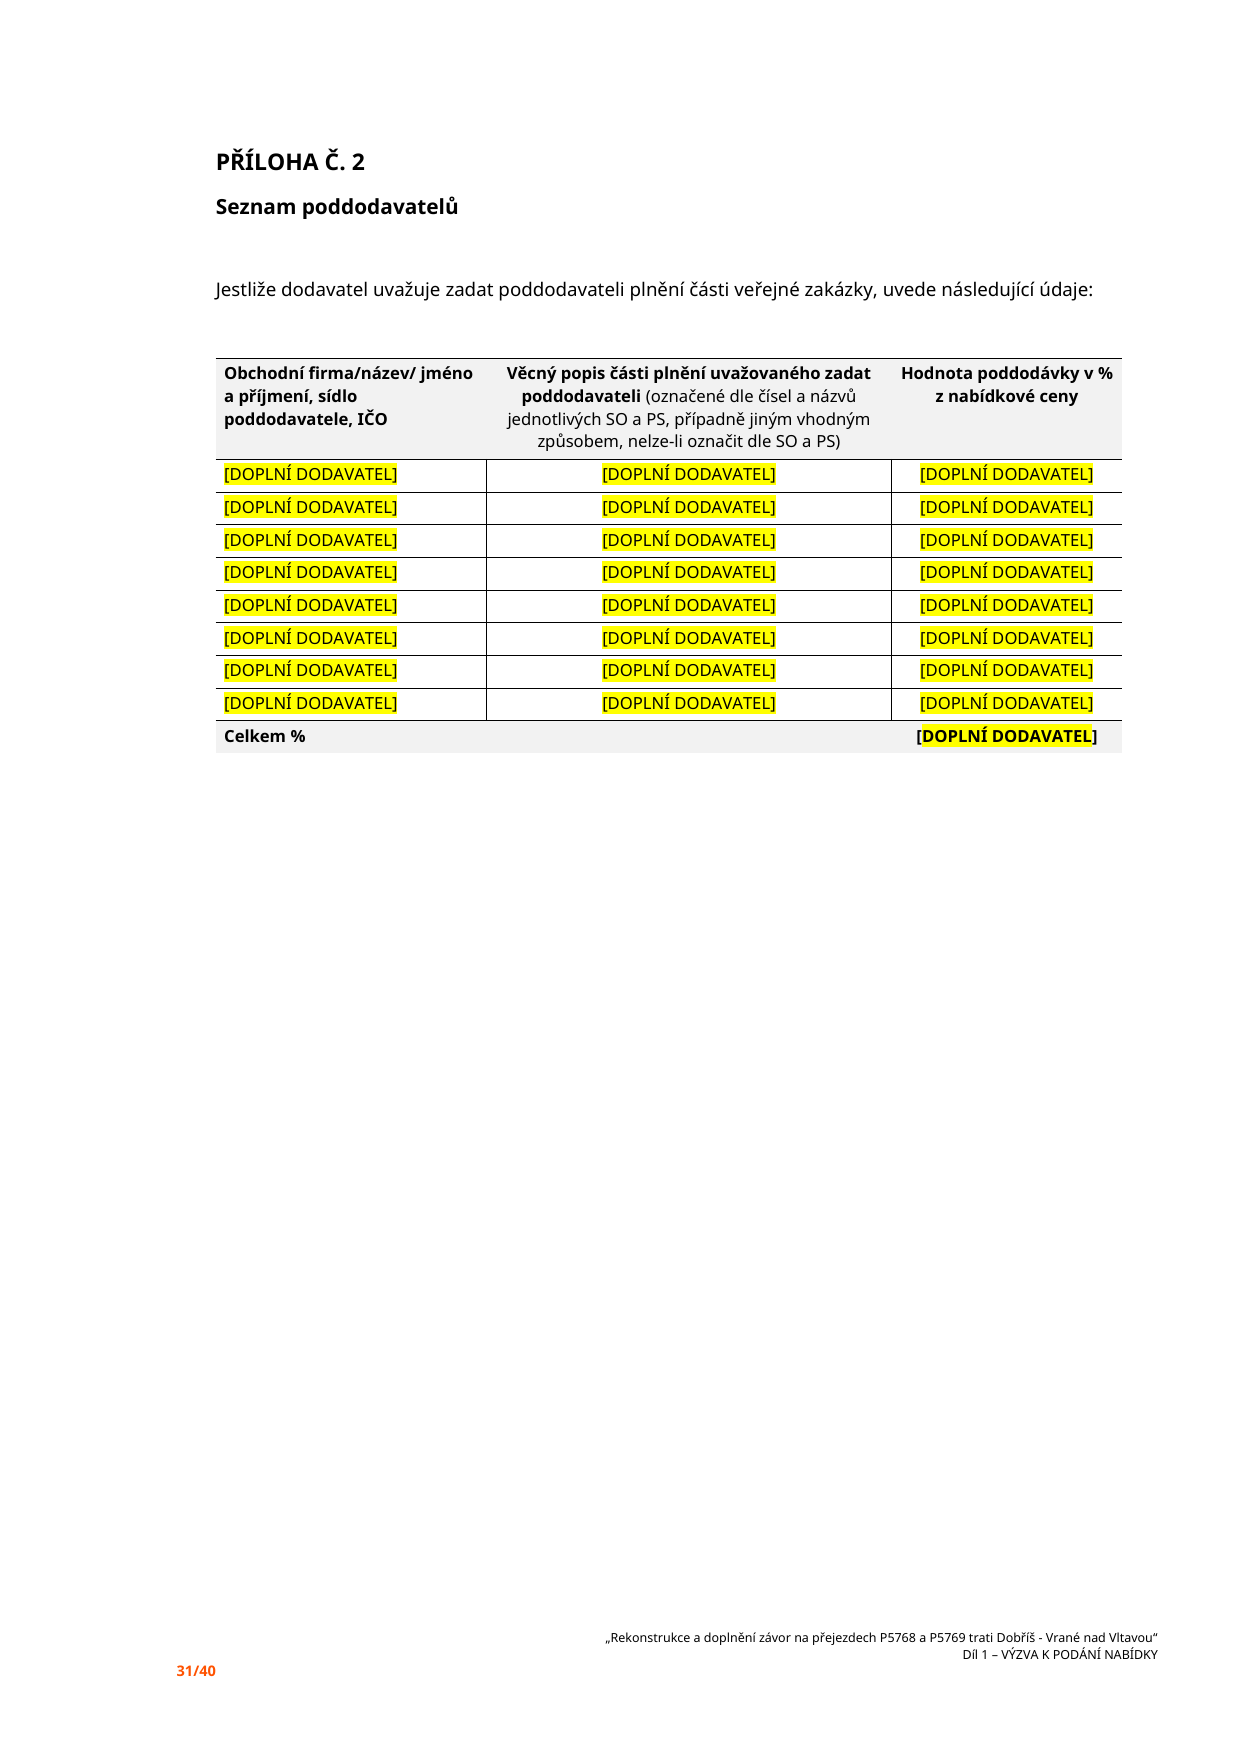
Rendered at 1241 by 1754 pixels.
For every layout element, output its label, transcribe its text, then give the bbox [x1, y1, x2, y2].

text Seznam poddodavatelů [216, 192, 1122, 221]
table_cell [DOPLNÍ DODAVATEL] [892, 591, 1122, 622]
table_cell [DOPLNÍ DODAVATEL] [892, 558, 1122, 589]
table_cell [DOPLNÍ DODAVATEL] [487, 689, 891, 720]
table_cell [DOPLNÍ DODAVATEL] [216, 558, 486, 589]
table_cell [DOPLNÍ DODAVATEL] [487, 525, 891, 557]
text Příloha č. 2 [216, 146, 1122, 177]
table_cell [486, 721, 891, 753]
table_cell [DOPLNÍ DODAVATEL] [892, 689, 1122, 720]
table_header Hodnota poddodávky v % z nabídkové ceny [891, 359, 1122, 459]
table_cell [DOPLNÍ DODAVATEL] [216, 656, 486, 688]
table_cell [DOPLNÍ DODAVATEL] [216, 623, 486, 655]
table_cell [DOPLNÍ DODAVATEL] [487, 460, 891, 491]
table_cell [DOPLNÍ DODAVATEL] [892, 656, 1122, 688]
table_cell [DOPLNÍ DODAVATEL] [892, 623, 1122, 655]
table_cell [DOPLNÍ DODAVATEL] [891, 721, 1122, 753]
table_cell [DOPLNÍ DODAVATEL] [487, 591, 891, 622]
table_cell [DOPLNÍ DODAVATEL] [892, 493, 1122, 524]
table_cell [DOPLNÍ DODAVATEL] [487, 656, 891, 688]
table_cell [DOPLNÍ DODAVATEL] [487, 493, 891, 524]
table_cell [DOPLNÍ DODAVATEL] [216, 493, 486, 524]
table_cell [DOPLNÍ DODAVATEL] [216, 460, 486, 491]
table_cell [DOPLNÍ DODAVATEL] [487, 623, 891, 655]
text Jestliže dodavatel uvažuje zadat poddodavateli plnění části veřejné zakázky, uvede následující údaje: [216, 277, 1122, 302]
table_cell [DOPLNÍ DODAVATEL] [216, 525, 486, 557]
table_cell [DOPLNÍ DODAVATEL] [487, 558, 891, 589]
table_cell [DOPLNÍ DODAVATEL] [216, 689, 486, 720]
table_cell Celkem % [216, 721, 486, 753]
table_cell [DOPLNÍ DODAVATEL] [892, 460, 1122, 491]
table_header Věcný popis části plnění uvažovaného zadat poddodavateli (označené dle čísel a názvů jednotlivých SO a PS, případně jiným vhodným způsobem, nelze-li označit dle SO a PS) [486, 359, 891, 459]
table_header Obchodní firma/název/ jméno a příjmení, sídlo poddodavatele, IČO [216, 359, 486, 459]
table_cell [DOPLNÍ DODAVATEL] [892, 525, 1122, 557]
table_cell [DOPLNÍ DODAVATEL] [216, 591, 486, 622]
